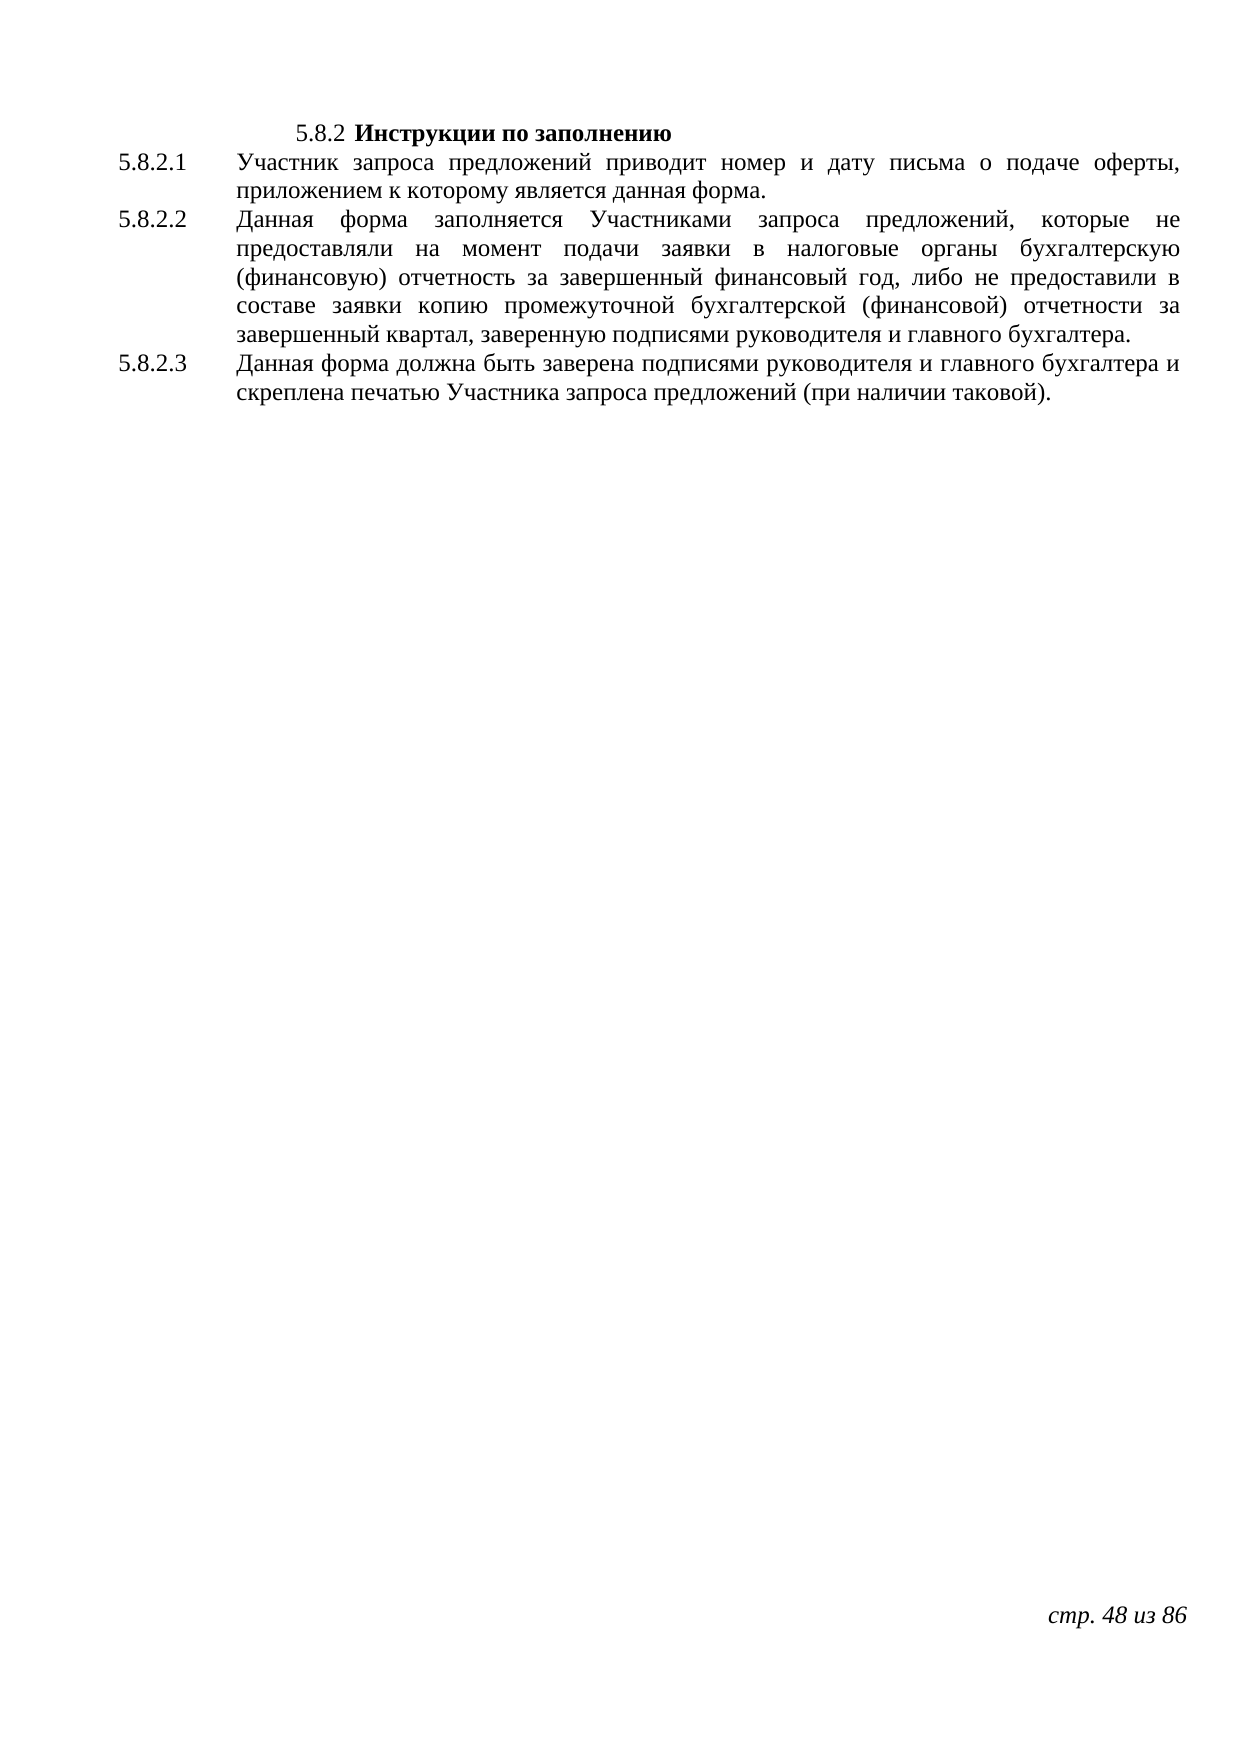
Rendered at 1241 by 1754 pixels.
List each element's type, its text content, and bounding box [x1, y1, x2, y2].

text Инструкции по заполнению [236, 118, 1181, 147]
text Данная форма должна быть заверена подписями руководителя и главного бухгалтера и скреплена печатью Участника запроса предложений (при наличии таковой). [118, 348, 1181, 406]
text Участник запроса предложений приводит номер и дату письма о подаче оферты, приложением к которому является данная форма. [118, 147, 1181, 204]
text Данная форма заполняется Участниками запроса предложений, которые не предоставляли на момент подачи заявки в налоговые органы бухгалтерскую (финансовую) отчетность за завершенный финансовый год, либо не предоставили в составе заявки копию промежуточной бухгалтерской (финансовой) отчетности за завершенный квартал, заверенную подписями руководителя и главного бухгалтера. [118, 204, 1181, 348]
